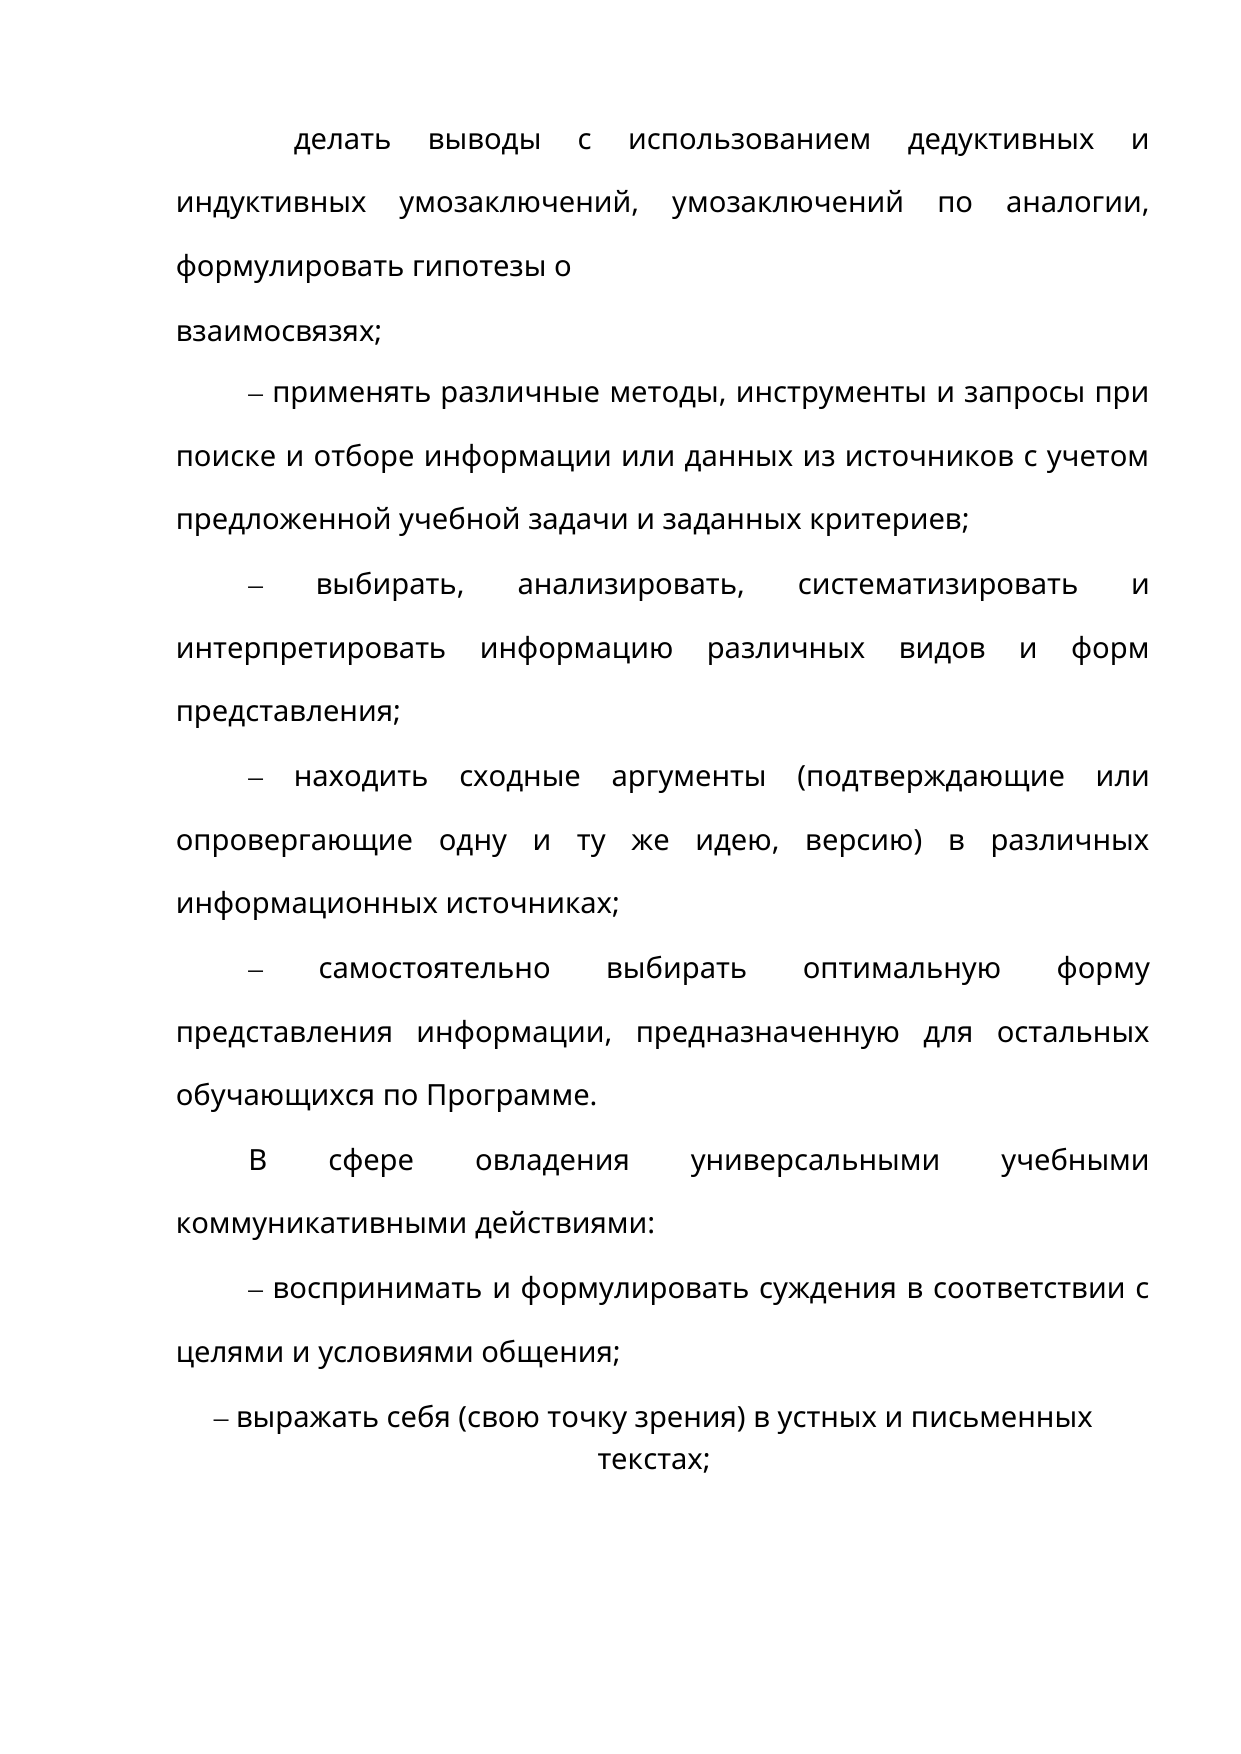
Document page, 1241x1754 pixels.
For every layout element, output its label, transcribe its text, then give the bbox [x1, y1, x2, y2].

text взаимосвязях; [176, 310, 1150, 350]
text ‒ выбирать, анализировать, систематизировать и интерпретировать информацию различных видов и форм представления; [176, 564, 1150, 730]
text В сфере овладения универсальными учебными коммуникативными действиями: [176, 1139, 1150, 1242]
text ‒ самостоятельно выбирать оптимальную форму представления информации, предназначенную для остальных обучающихся по Программе. [176, 947, 1150, 1114]
text ‒ воспринимать и формулировать суждения в соответствии с целями и условиями общения; [176, 1268, 1150, 1371]
text ‒ применять различные методы, инструменты и запросы при поиске и отборе информации или данных из источников с учетом предложенной учебной задачи и заданных критериев; [176, 372, 1150, 538]
text ‒ выражать себя (свою точку зрения) в устных и письменных текстах; [209, 1396, 1098, 1478]
text ‒ находить сходные аргументы (подтверждающие или опровергающие одну и ту же идею, версию) в различных информационных источниках; [176, 756, 1150, 922]
text делать выводы с использованием дедуктивных и индуктивных умозаключений, умозаключений по аналогии, формулировать гипотезы о [176, 118, 1150, 285]
